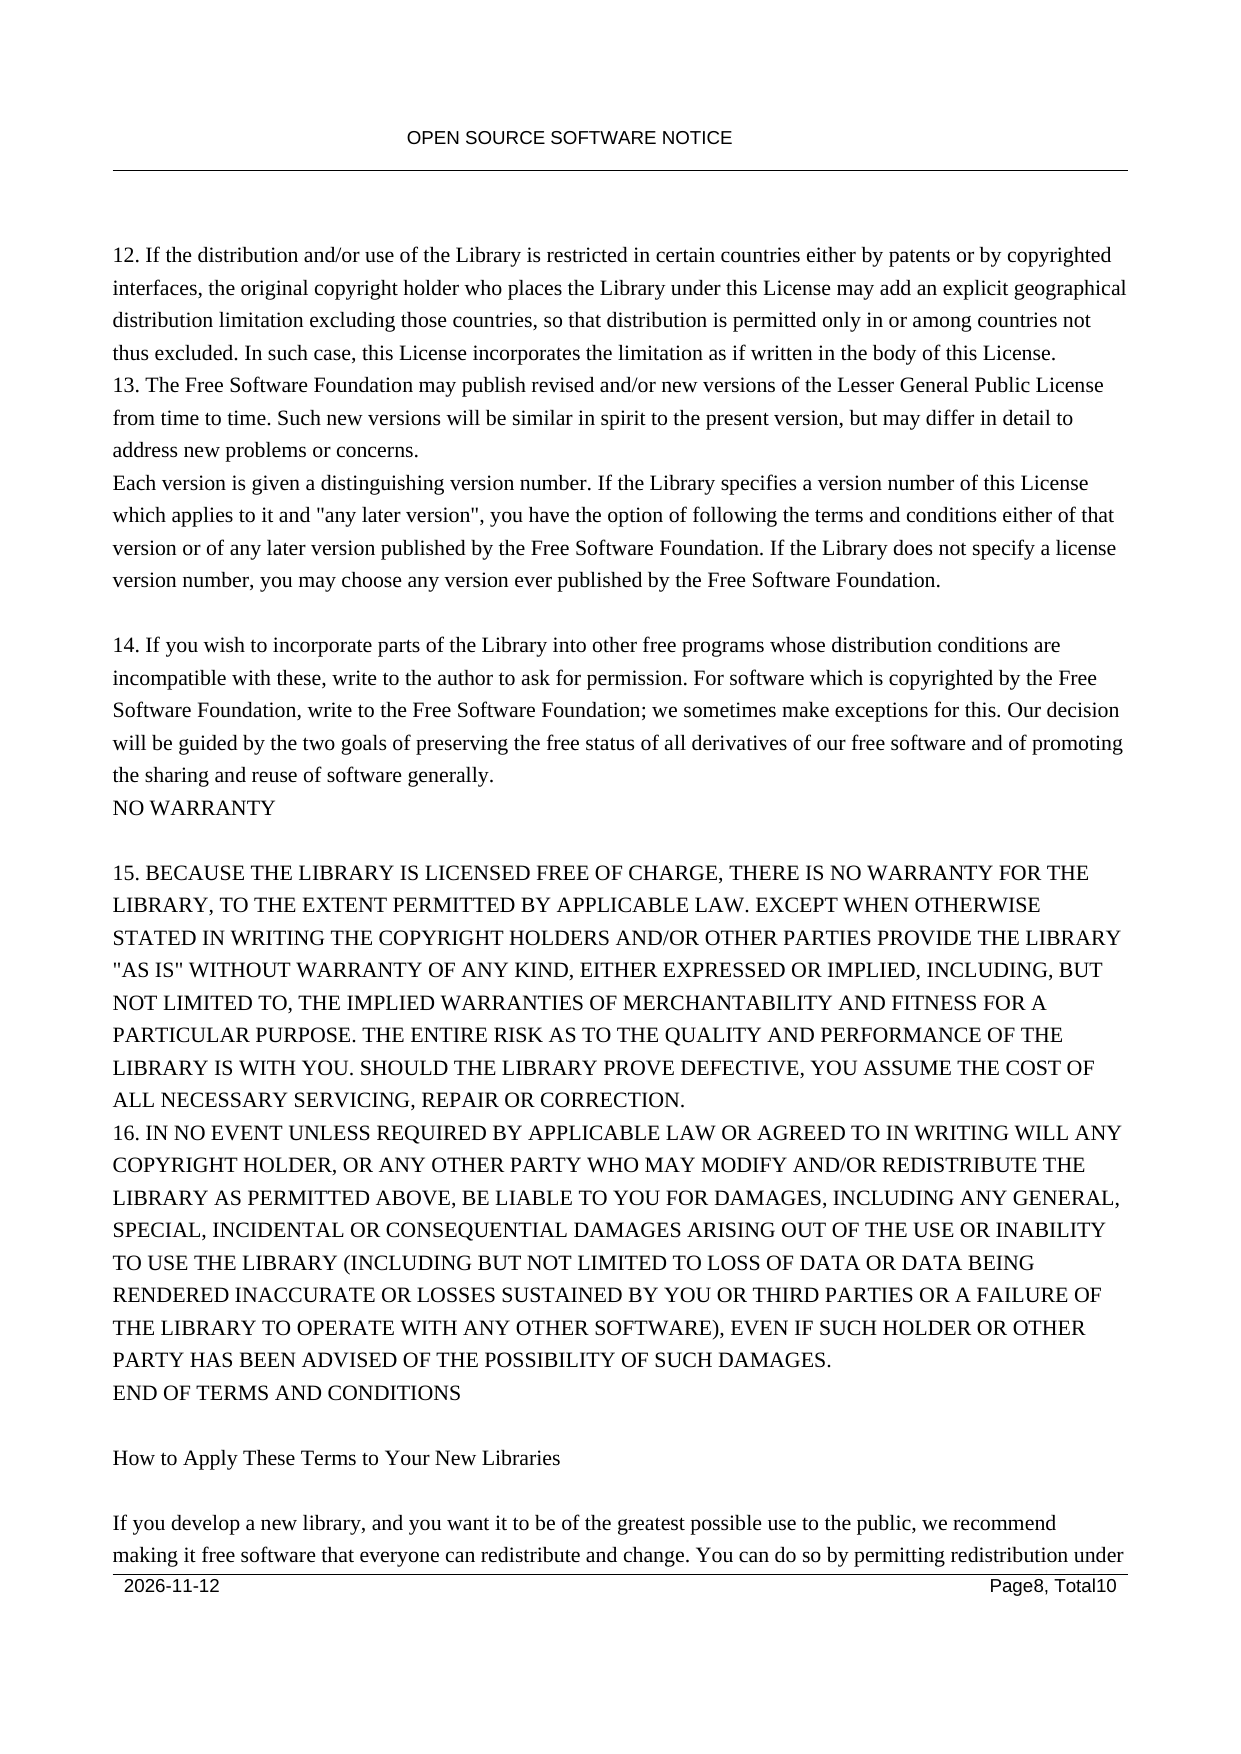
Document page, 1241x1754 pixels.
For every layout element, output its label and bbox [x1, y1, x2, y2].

text [112, 206, 1128, 1571]
